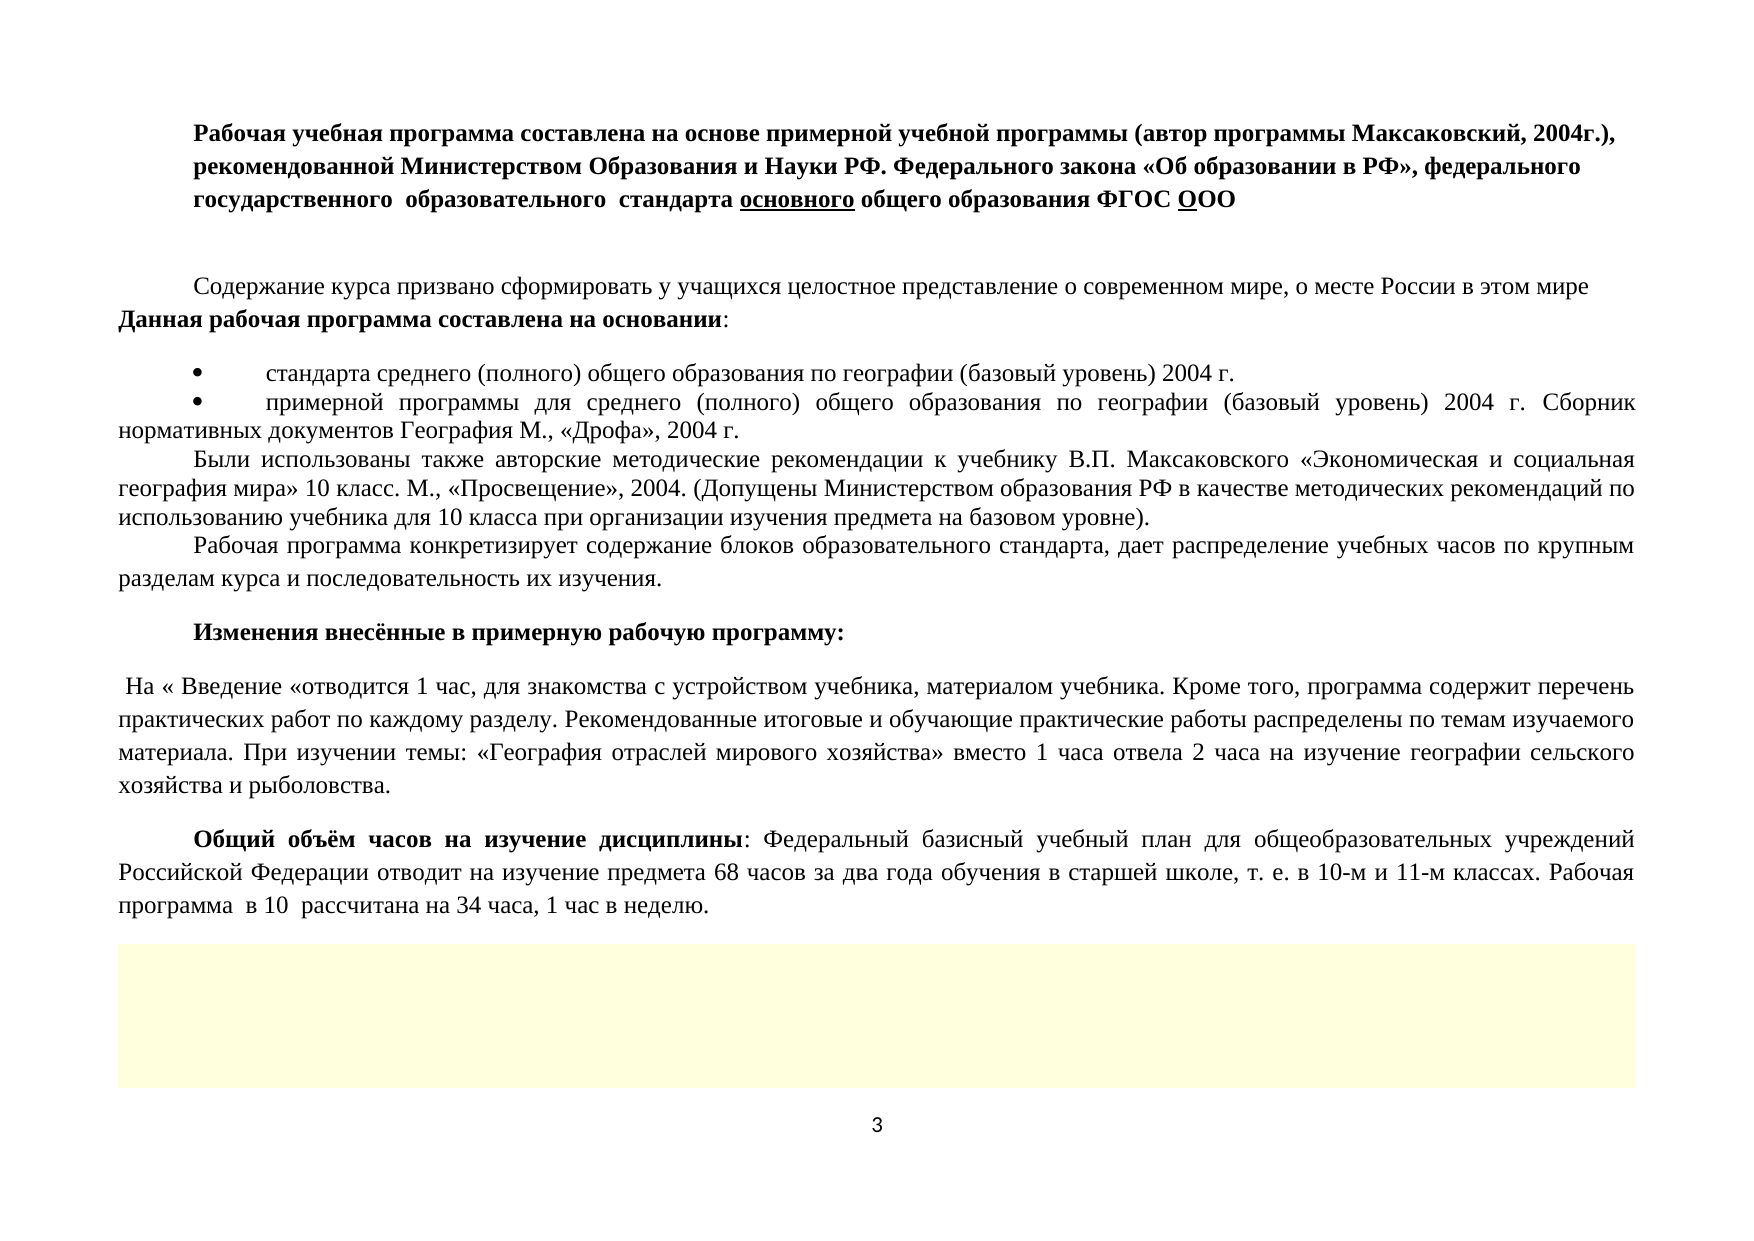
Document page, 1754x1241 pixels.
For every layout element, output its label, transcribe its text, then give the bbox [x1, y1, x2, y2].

text Содержание курса призвано сформировать у учащихся целостное представление о современном мире, о месте России в этом мире Данная рабочая программа составлена на основании: [118, 271, 1636, 333]
text Рабочая учебная программа составлена на основе примерной учебной программы (автор программы Максаковский, 2004г.), рекомендованной Министерством Образования и Науки РФ. Федерального закона «Об образовании в РФ», федерального государственного образовательного стандарта основного общего образования ФГОС ООО [193, 118, 1636, 213]
text Изменения внесённые в примерную рабочую программу: [118, 617, 1636, 646]
list стандарта среднего (полного) общего образования по географии (базовый уровень) . [118, 358, 1636, 387]
text Были использованы также авторские методические рекомендации к учебнику В.П. Максаковского «Экономическая и социальная география мира» 10 класс. М., «Просвещение», 2004. (Допущены Министерством образования РФ в качестве методических рекомендаций по использованию учебника для 10 класса при организации изучения предмета на базовом уровне). [118, 444, 1636, 530]
text Рабочая программа конкретизирует содержание блоков образовательного стандарта, дает распределение учебных часов по крупным разделам курса и последовательность их изучения. [118, 530, 1636, 592]
text Общий объём часов на изучение дисциплины: Федеральный базисный учебный план для общеобразовательных учреждений Российской Федерации отводит на изучение предмета 68 часов за два года обучения в старшей школе, т. е. в 10-м и 11-м классах. Рабочая программа в 10 рассчитана на 34 часа, 1 час в неделю. [118, 824, 1636, 919]
list примерной программы для среднего (полного) общего образования по географии (базовый уровень) . Сборник нормативных документов География М., «Дрофа», . [118, 387, 1636, 444]
text На « Введение «отводится 1 час, для знакомства с устройством учебника, материалом учебника. Кроме того, программа содержит перечень практических работ по каждому разделу. Рекомендованные итоговые и обучающие практические работы распределены по темам изучаемого материала. При изучении темы: «География отраслей мирового хозяйства» вместо 1 часа отвела 2 часа на изучение географии сельского хозяйства и рыболовства. [118, 671, 1636, 799]
